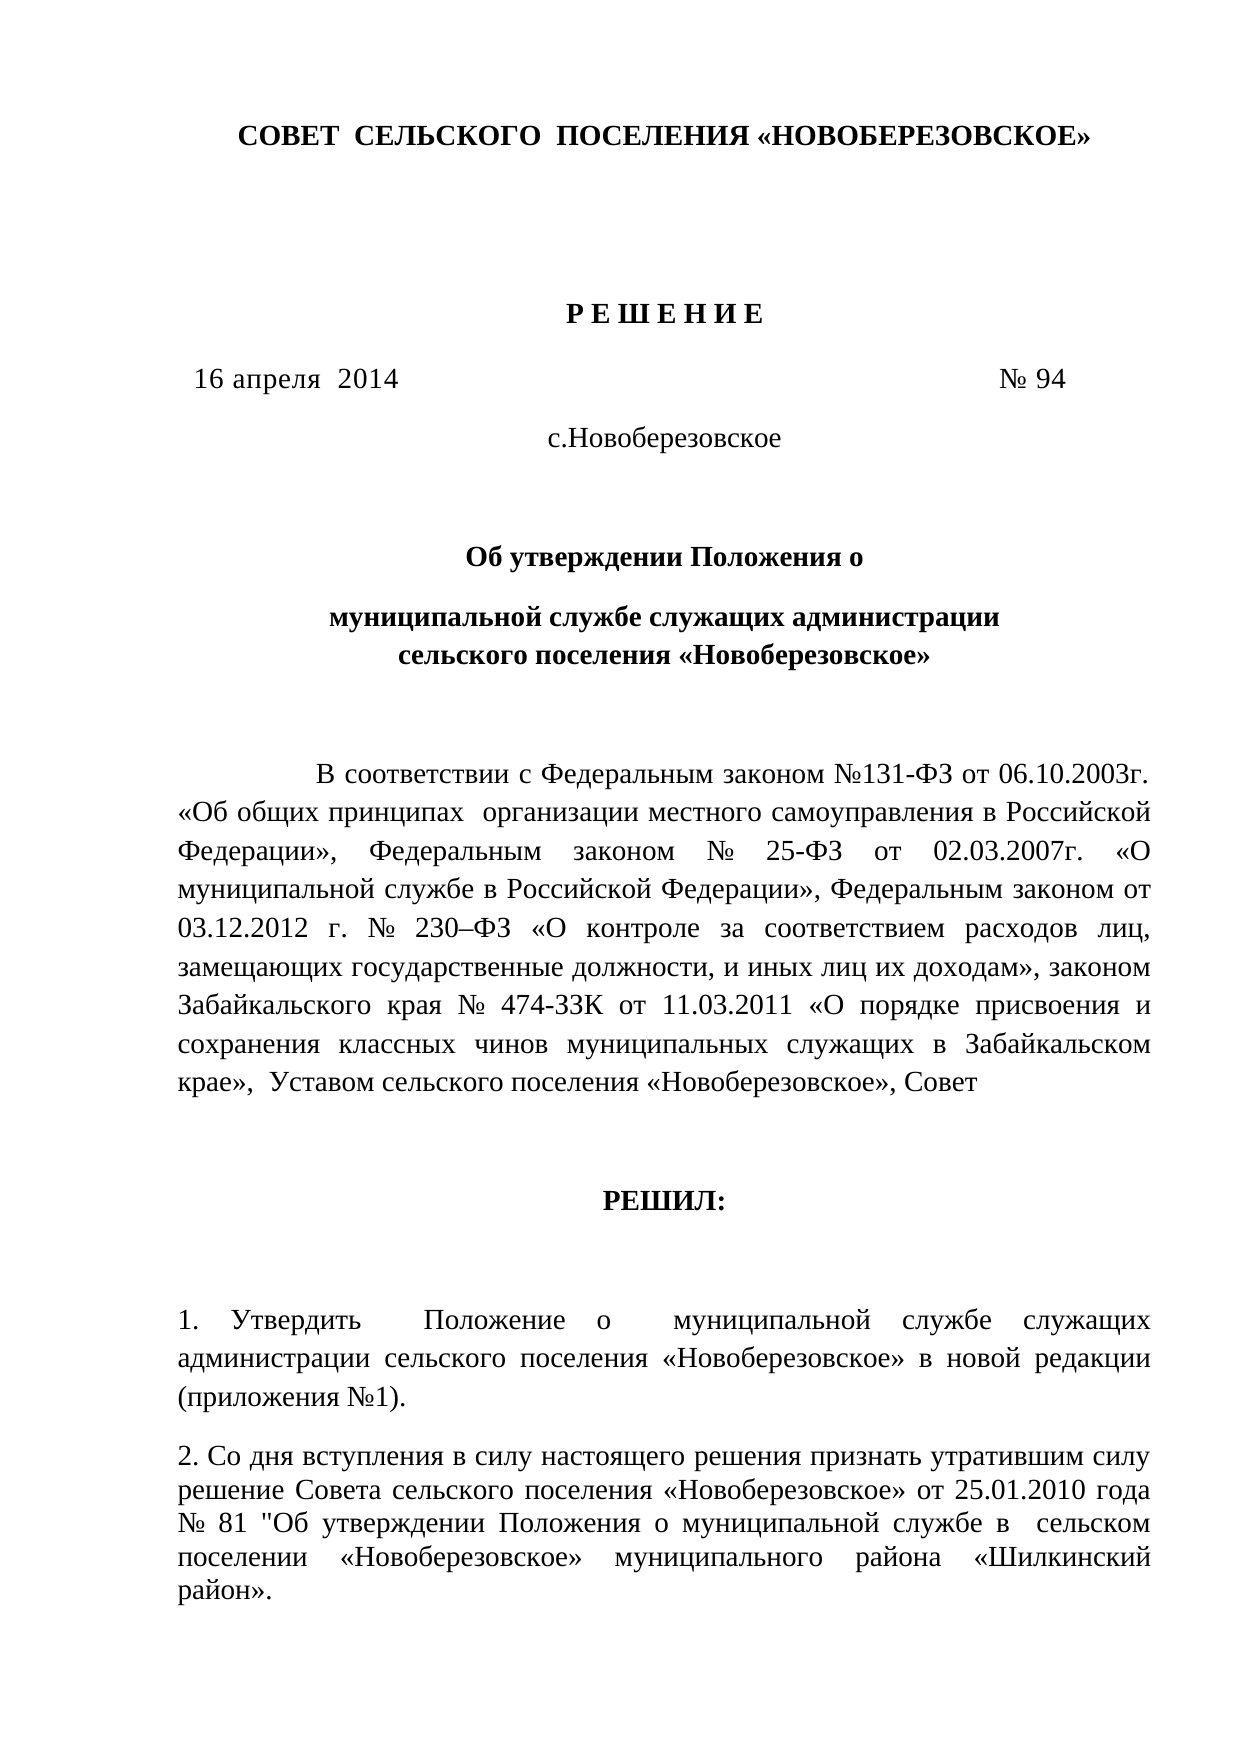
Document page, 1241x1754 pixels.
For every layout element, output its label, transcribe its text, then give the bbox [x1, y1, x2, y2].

text 1. Утвердить Положение о муниципальной службе служащих администрации сельского поселения «Новоберезовское» в новой редакции (приложения №1). [177, 1302, 1152, 1412]
text муниципальной службе служащих администрации сельского поселения «Новоберезовское» [177, 599, 1152, 671]
text РЕШИЛ: [177, 1183, 1152, 1217]
text 16 апреля 2014 № 94 [177, 361, 1152, 395]
text В соответствии с Федеральным законом №131-ФЗ от 06.10.2003г. «Об общих принципах организации местного самоуправления в Российской Федерации», Федеральным законом № 25-ФЗ от 02.03.2007г. «О муниципальной службе в Российской Федерации», Федеральным законом от 03.12.2012 г. № 230–ФЗ «О контроле за соответствием расходов лиц, замещающих государственные должности, и иных лиц их доходам», законом Забайкальского края № 474-ЗЗК от 11.03.2011 «О порядке присвоения и сохранения классных чинов муниципальных служащих в Забайкальском крае», Уставом сельского поселения «Новоберезовское», Совет [177, 756, 1152, 1098]
text с.Новоберезовское [177, 421, 1152, 454]
text Об утверждении Положения о [177, 539, 1152, 573]
text СОВЕТ СЕЛЬСКОГО ПОСЕЛЕНИЯ «НОВОБЕРЕЗОВСКОЕ» [177, 118, 1152, 152]
text 2. Со дня вступления в силу настоящего решения признать утратившим силу решение Совета сельского поселения «Новоберезовское» от 25.01.2010 года № 81 "Об утверждении Положения о муниципальной службе в сельском поселении «Новоберезовское» муниципального района «Шилкинский район». [177, 1438, 1152, 1606]
text Р Е Ш Е Н И Е [177, 296, 1152, 330]
